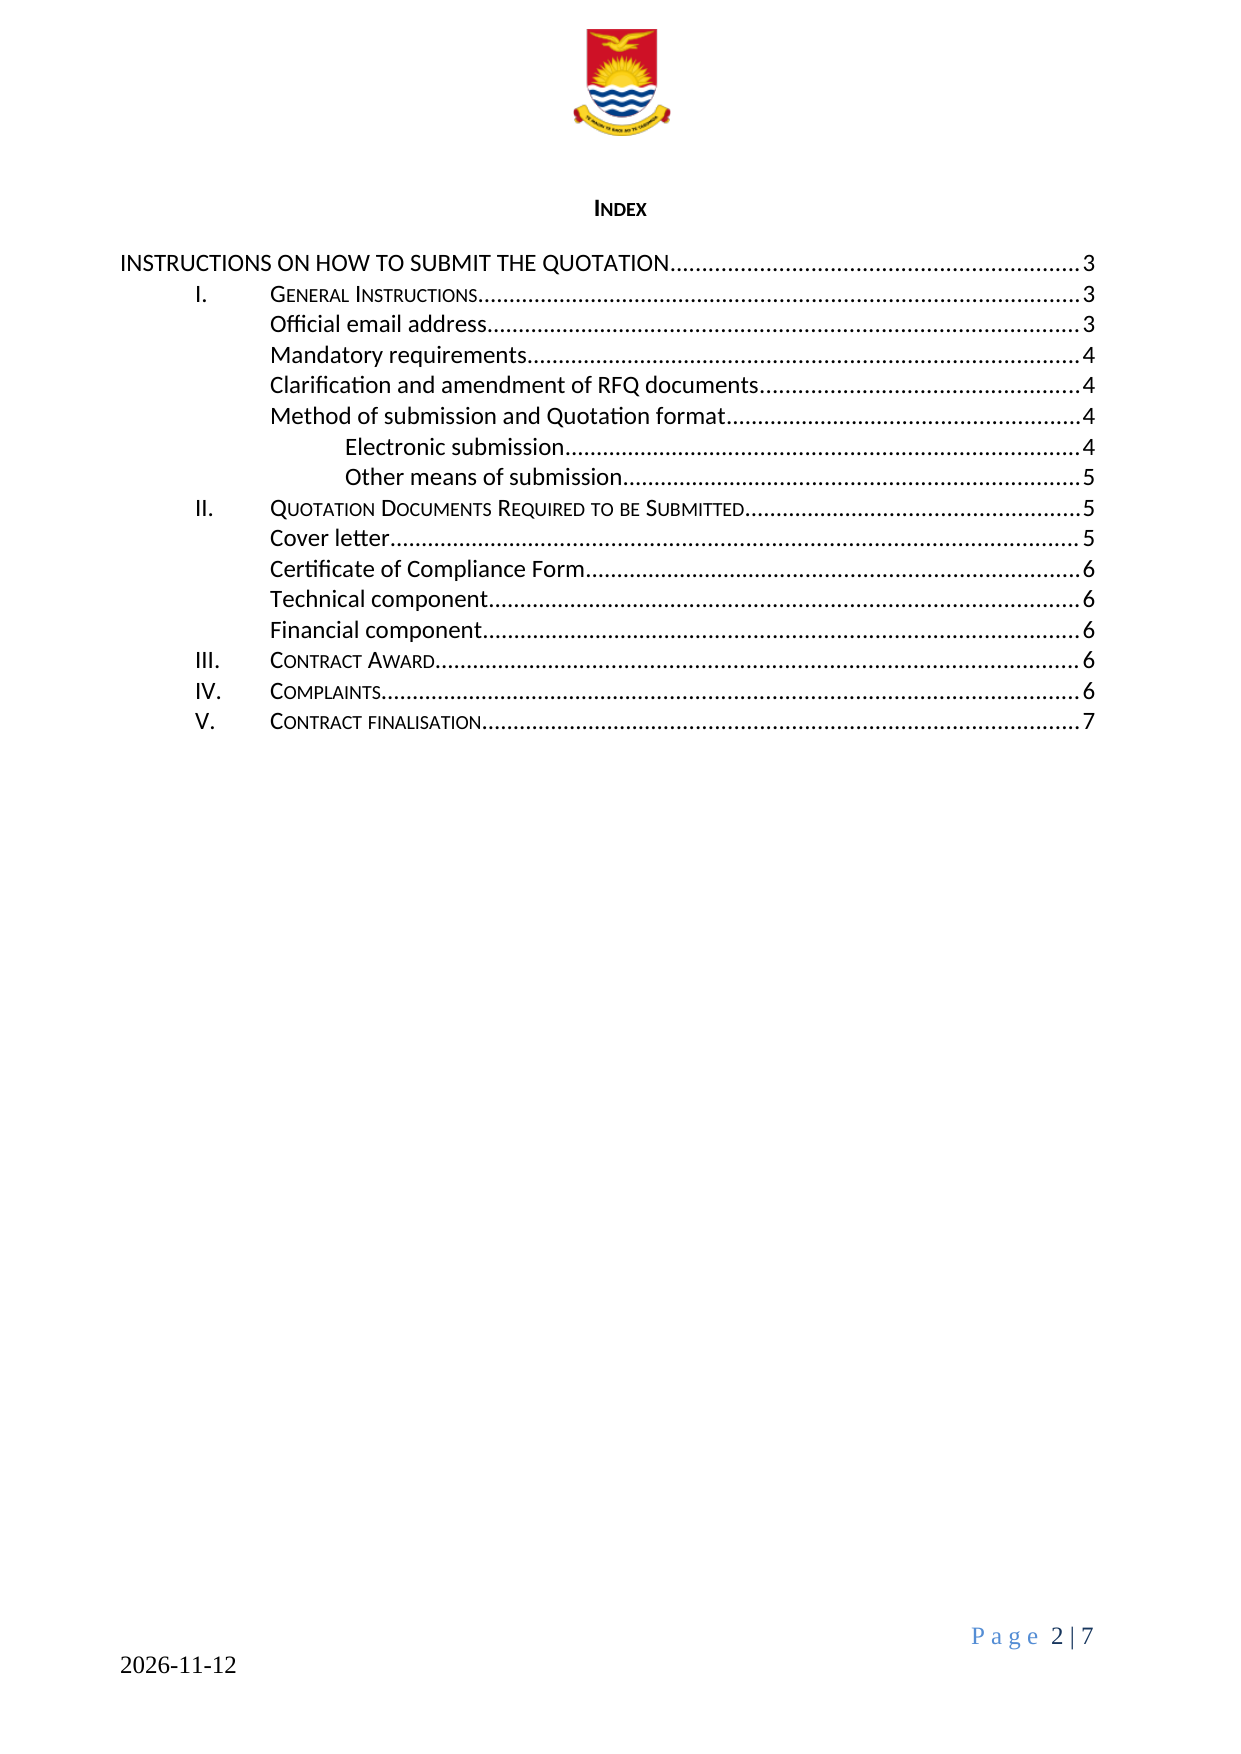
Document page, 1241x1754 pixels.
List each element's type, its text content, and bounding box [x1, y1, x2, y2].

text IV. Complaints 6 [195, 675, 1120, 705]
text Certificate of Compliance Form 6 [270, 553, 1120, 583]
text Electronic submission 4 [345, 431, 1120, 461]
text II. Quotation Documents Required to be Submitted 5 [195, 492, 1120, 522]
text Method of submission and Quotation format 4 [270, 400, 1120, 431]
text Instructions on how to submit the Quotation 3 [120, 247, 1120, 278]
text Clarification and amendment of RFQ documents 4 [270, 369, 1120, 400]
text I. General Instructions 3 [195, 278, 1120, 308]
text Cover letter 5 [270, 522, 1120, 553]
text Mandatory requirements 4 [270, 339, 1120, 369]
text V. Contract finalisation 7 [195, 705, 1120, 736]
picture [573, 29, 671, 136]
text Official email address 3 [270, 308, 1120, 339]
text Technical component 6 [270, 583, 1120, 614]
text III. Contract Award 6 [195, 644, 1120, 675]
text Other means of submission 5 [345, 461, 1120, 492]
text Financial component 6 [270, 614, 1120, 644]
text Index [120, 192, 1120, 222]
